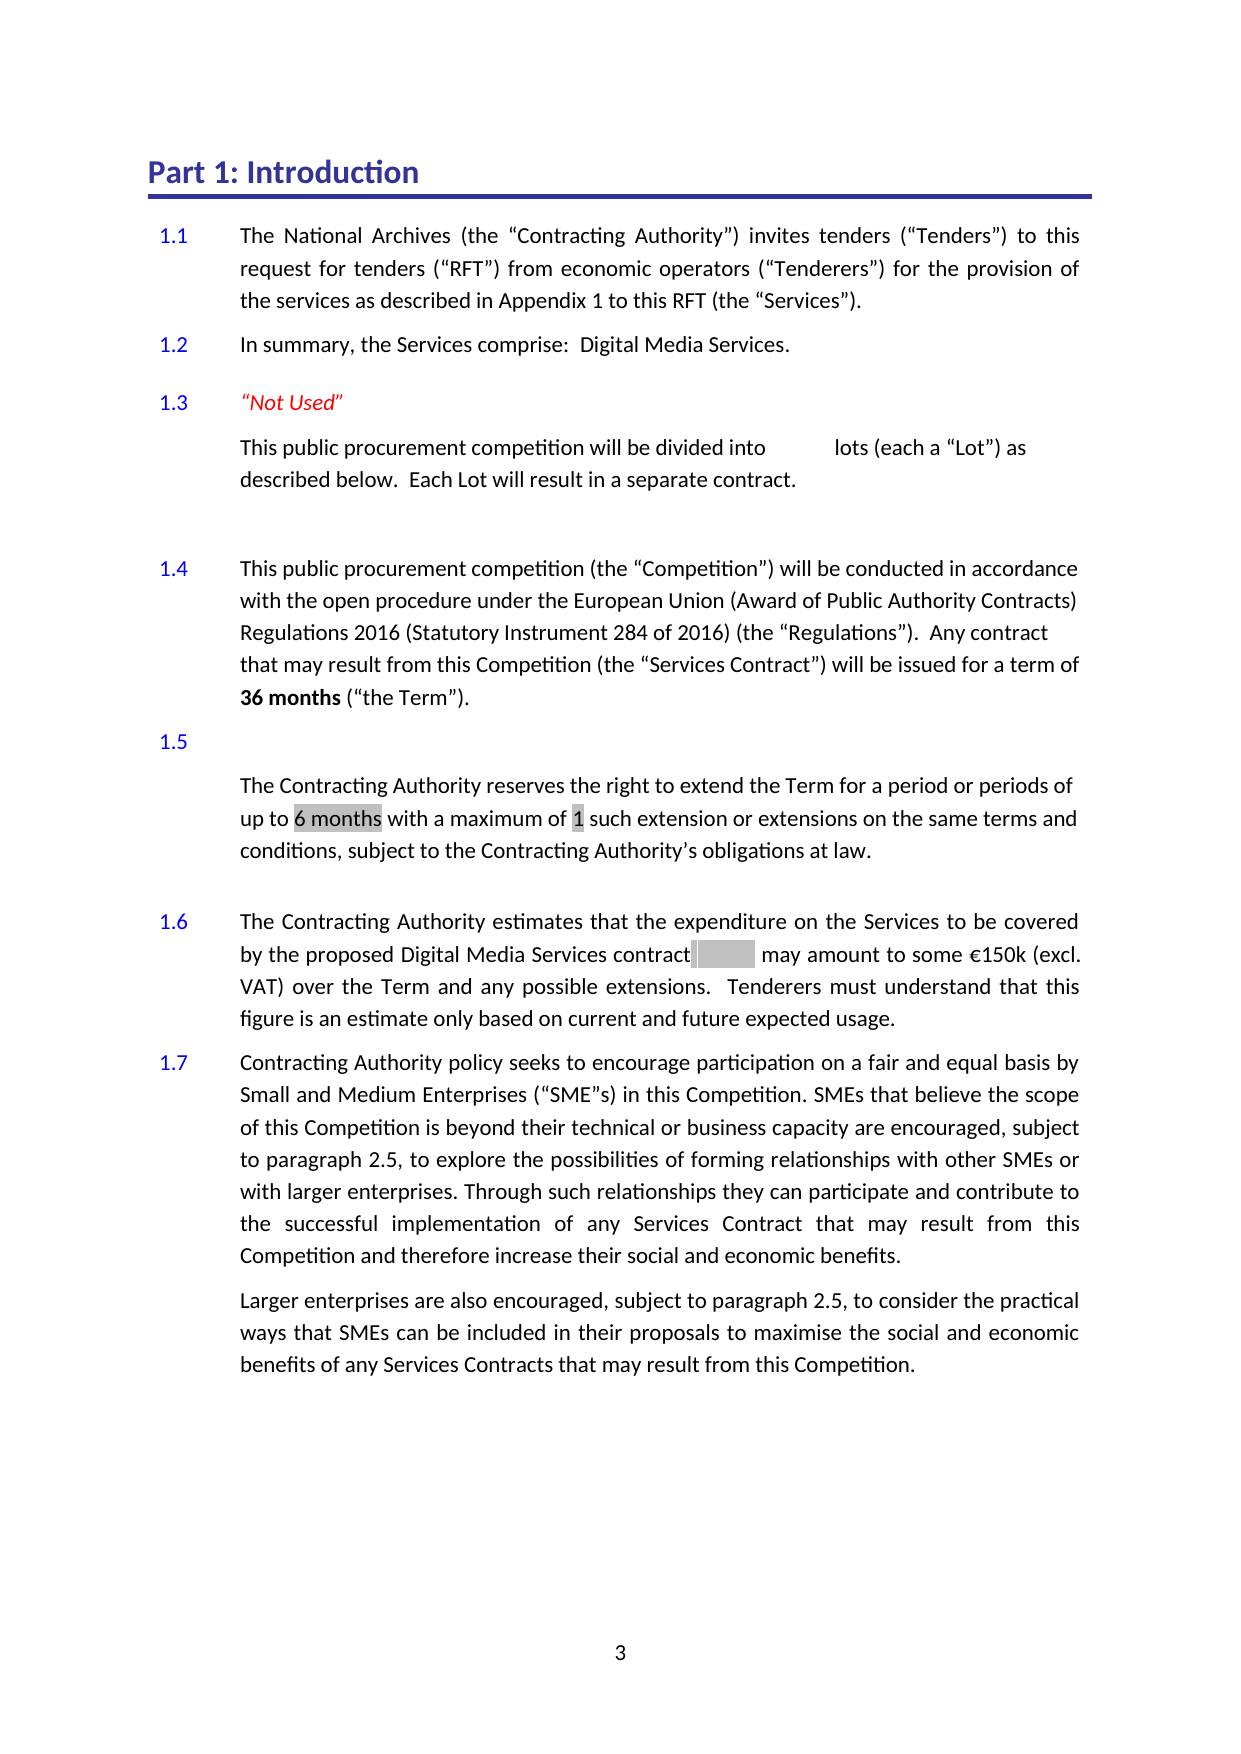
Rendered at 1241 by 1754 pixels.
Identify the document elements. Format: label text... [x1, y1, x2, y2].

table_cell “Not Used” This public procurement competition will be divided into lots (each a “Lot”) as described below. Each Lot will result in a separate contract. [229, 388, 1092, 554]
table_cell This public procurement competition (the “Competition”) will be conducted in accordance with the open procedure under the European Union (Award of Public Authority Contracts) Regulations 2016 (Statutory Instrument 284 of 2016) (the “Regulations”). Any contract that may result from this Competition (the “Services Contract”) will be issued for a term of 36 months (“the Term”). [229, 554, 1092, 727]
table_cell 1.3 [148, 388, 228, 554]
table_cell 1.5 [148, 727, 228, 907]
table_cell The Contracting Authority estimates that the expenditure on the Services to be covered by the proposed Digital Media Services contract may amount to some €150k (excl. VAT) over the Term and any possible extensions. Tenderers must understand that this figure is an estimate only based on current and future expected usage. [229, 908, 1092, 1048]
table_cell In summary, the Services comprise: Digital Media Services. [229, 330, 1092, 388]
table_header 1.1 [148, 222, 228, 330]
table_header (the “Contracting Authority”) invites tenders (“Tenders”) to this request for tenders (“RFT”) from economic operators (“Tenderers”) for the provision of the services as described in Appendix 1 to this RFT (the “Services”). [229, 222, 1092, 330]
table_cell Contracting Authority policy seeks to encourage participation on a fair and equal basis by Small and Medium Enterprises (“SME”s) in this Competition. SMEs that believe the scope of this Competition is beyond their technical or business capacity are encouraged, subject to paragraph 2.5, to explore the possibilities of forming relationships with other SMEs or with larger enterprises. Through such relationships they can participate and contribute to the successful implementation of any Services Contract that may result from this Competition and therefore increase their social and economic benefits. Larger enterprises are also encouraged, subject to paragraph 2.5, to consider the practical ways that SMEs can be included in their proposals to maximise the social and economic benefits of any Services Contracts that may result from this Competition. [229, 1049, 1092, 1395]
table_cell 1.6 [148, 908, 228, 1048]
table_cell 1.4 [148, 554, 228, 727]
table_cell 1.7 [148, 1049, 228, 1395]
table_cell 1.2 [148, 330, 228, 388]
subtitle Part 1: Introduction [148, 151, 1092, 194]
table_cell The Contracting Authority reserves the right to extend the Term for a period or periods of up to 6 months with a maximum of 1 such extension or extensions on the same terms and conditions, subject to the Contracting Authority’s obligations at law. [229, 727, 1092, 907]
